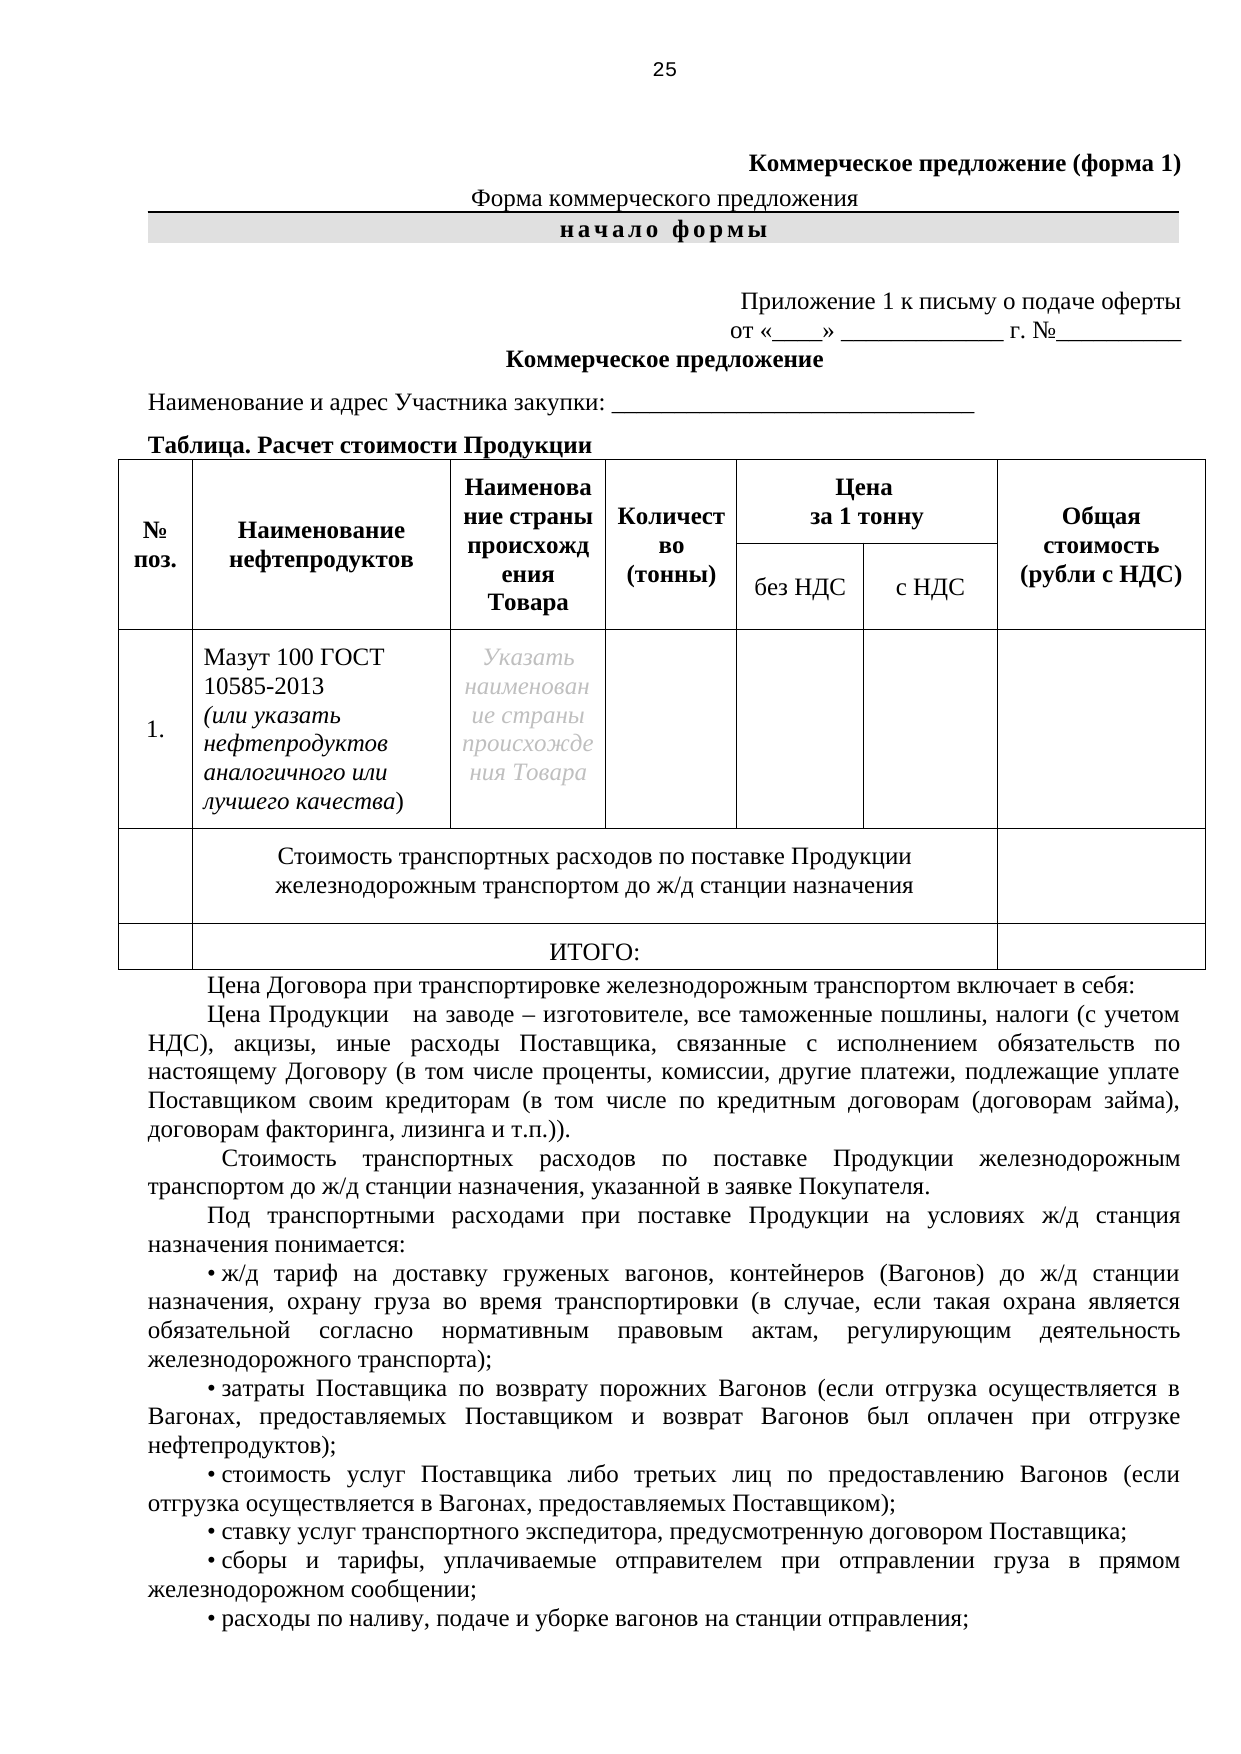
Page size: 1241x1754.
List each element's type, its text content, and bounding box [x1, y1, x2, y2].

table_header Цена за 1 тонну [737, 460, 997, 542]
text Цена Договора при транспортировке железнодорожным транспортом включает в себя: [148, 970, 1181, 999]
table_header № поз. [119, 460, 192, 629]
table_cell 1. [119, 630, 192, 828]
text • ж/д тариф на доставку груженых вагонов, контейнеров (Вагонов) до ж/д станции назначения, охрану груза во время транспортировки (в случае, если такая охрана является обязательной согласно нормативным правовым актам, регулирующим деятельность железнодорожного транспорта); [148, 1258, 1181, 1373]
table_cell Указать наименование страны происхождения Товара [451, 630, 605, 828]
table_cell [998, 829, 1205, 923]
text Стоимость транспортных расходов по поставке Продукции железнодорожным транспортом до ж/д станции назначения, указанной в заявке Покупателя. [148, 1143, 1181, 1200]
table_cell [119, 924, 192, 969]
text Наименование и адрес Участника закупки: _____________________________ [148, 387, 1181, 416]
text Форма коммерческого предложения [148, 183, 1181, 211]
text Приложение 1 к письму о подаче оферты от «____» _____________ г. №__________ [148, 286, 1181, 344]
table_header Наименование нефтепродуктов [193, 460, 450, 629]
text • ставку услуг транспортного экспедитора, предусмотренную договором Поставщика; [148, 1516, 1181, 1545]
table_cell [864, 630, 997, 828]
text • стоимость услуг Поставщика либо третьих лиц по предоставлению Вагонов (если отгрузка осуществляется в Вагонах, предоставляемых Поставщиком); [148, 1459, 1181, 1516]
text • расходы по наливу, подаче и уборке вагонов на станции отправления; [148, 1603, 1181, 1631]
table_cell Стоимость транспортных расходов по поставке Продукции железнодорожным транспортом до ж/д станции назначения [193, 829, 997, 923]
table_header Количество (тонны) [606, 460, 736, 629]
text Под транспортными расходами при поставке Продукции на условиях ж/д станция назначения понимается: [148, 1200, 1181, 1258]
table_cell [606, 630, 736, 828]
text • затраты Поставщика по возврату порожних Вагонов (если отгрузка осуществляется в Вагонах, предоставляемых Поставщиком и возврат Вагонов был оплачен при отгрузке нефтепродуктов); [148, 1373, 1181, 1459]
table_cell [737, 630, 863, 828]
table_cell с НДС [864, 544, 997, 629]
text Коммерческое предложение (форма 1) [266, 148, 1181, 176]
text Цена Продукции на заводе – изготовителе, все таможенные пошлины, налоги (с учетом НДС), акцизы, иные расходы Поставщика, связанные с исполнением обязательств по настоящему Договору (в том числе проценты, комиссии, другие платежи, подлежащие уплате Поставщиком своим кредиторам (в том числе по кредитным договорам (договорам займа), договорам факторинга, лизинга и т.п.)). [148, 999, 1181, 1143]
table_cell [998, 924, 1205, 969]
table_header Общая стоимость (рубли с НДС) [998, 460, 1205, 629]
table_cell Мазут 100 ГОСТ 10585-2013 (или указать нефтепродуктов аналогичного или лучшего качества) [193, 630, 450, 828]
text Коммерческое предложение [148, 344, 1181, 373]
table_header Наименование страны происхождения Товара [451, 460, 605, 629]
text начало формы [148, 213, 1179, 243]
text • сборы и тарифы, уплачиваемые отправителем при отправлении груза в прямом железнодорожном сообщении; [148, 1545, 1181, 1603]
table_cell [119, 829, 192, 923]
text Таблица. Расчет стоимости Продукции [148, 430, 1181, 459]
table_cell [998, 630, 1205, 828]
table_cell без НДС [737, 544, 863, 629]
table_cell ИТОГО: [193, 924, 997, 969]
